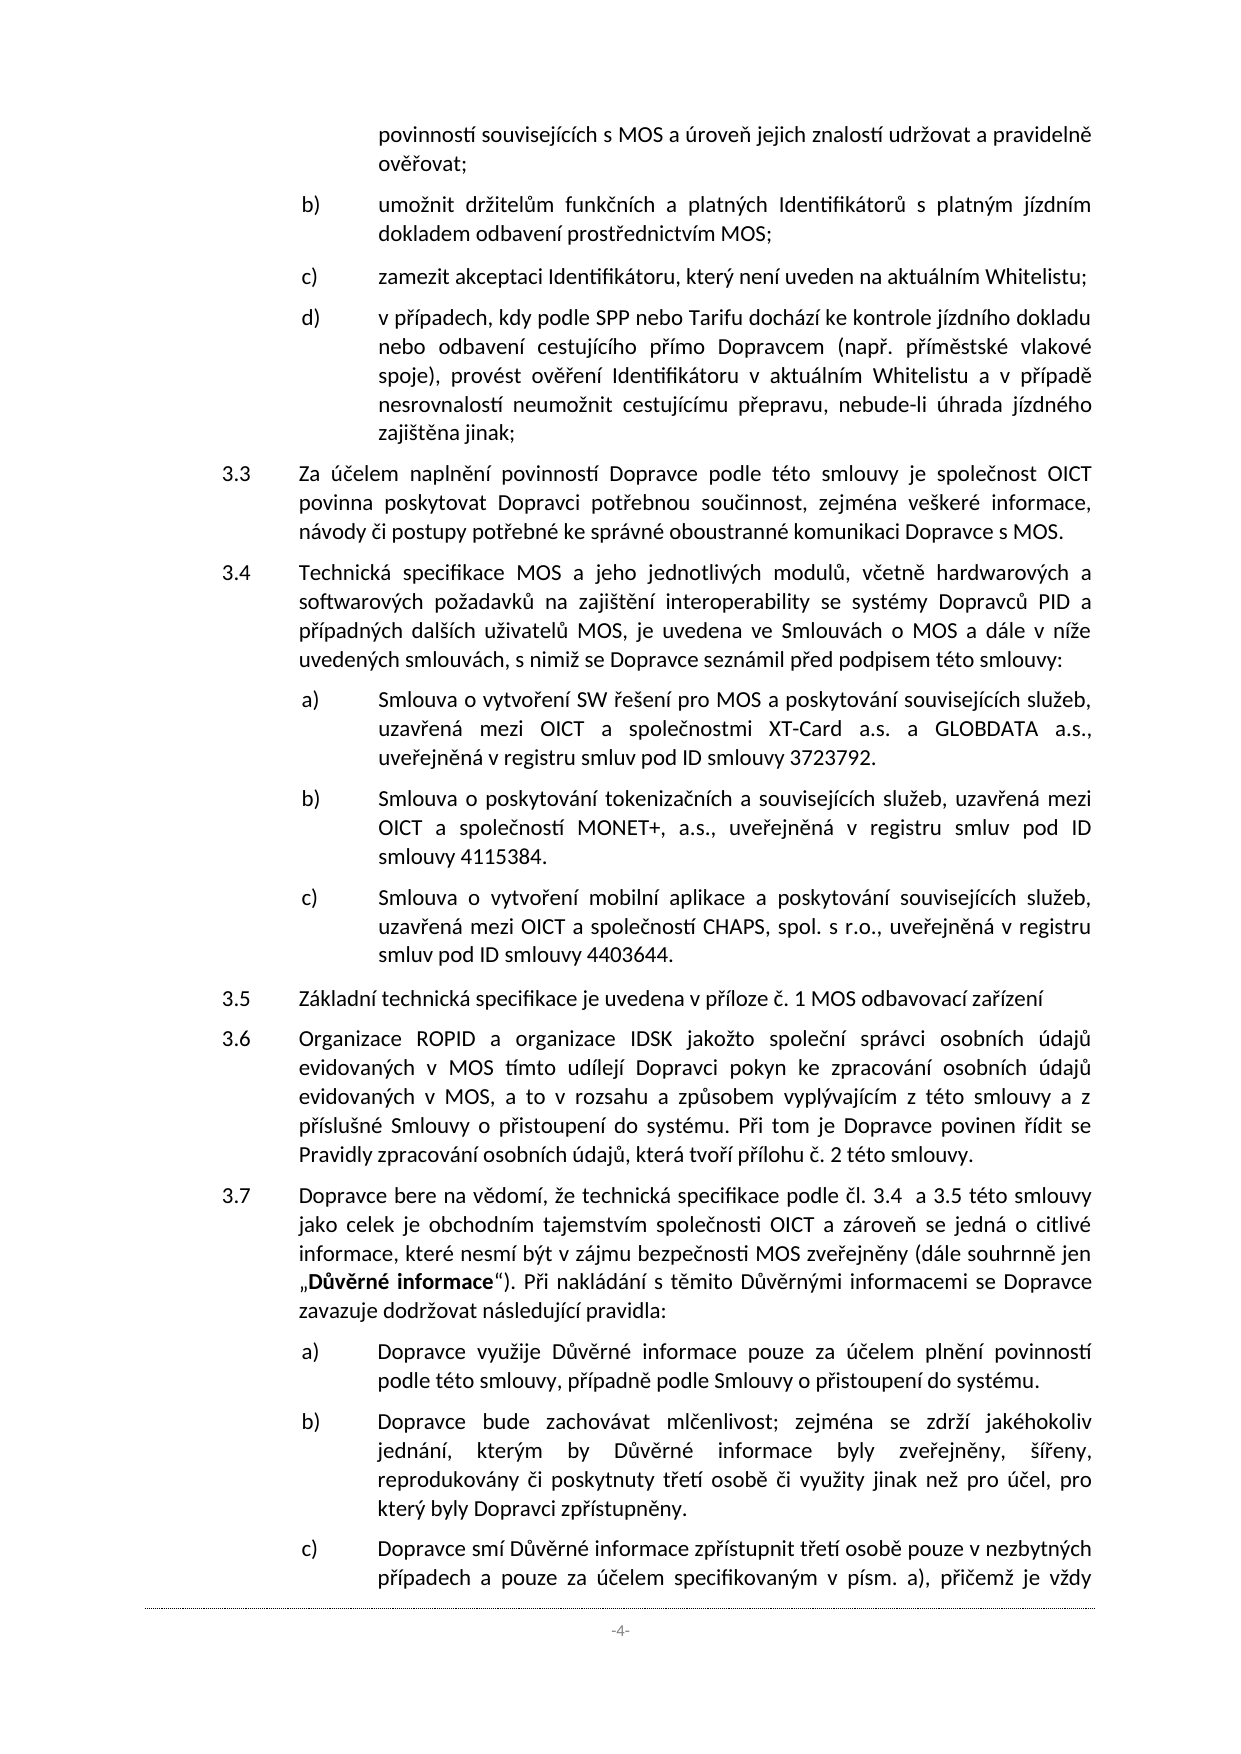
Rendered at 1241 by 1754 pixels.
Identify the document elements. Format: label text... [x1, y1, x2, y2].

list Základní technická specifikace je uvedena v příloze č. 1 MOS odbavovací zařízení [222, 984, 1093, 1012]
list Smlouva o vytvoření SW řešení pro MOS a poskytování souvisejících služeb, uzavřená mezi OICT a společnostmi XT-Card a.s. a GLOBDATA a.s., uveřejněná v registru smluv pod ID smlouvy 3723792. [301, 686, 1093, 771]
list zamezit akceptaci Identifikátoru, který není uveden na aktuálním Whitelistu; [301, 262, 1093, 290]
list Smlouva o poskytování tokenizačních a souvisejících služeb, uzavřená mezi OICT a společností MONET+, a.s., uveřejněná v registru smluv pod ID smlouvy 4115384. [301, 784, 1093, 870]
list umožnit držitelům funkčních a platných Identifikátorů s platným jízdním dokladem odbavení prostřednictvím MOS; [301, 190, 1093, 247]
list Za účelem naplnění povinností Dopravce podle této smlouvy je společnost OICT povinna poskytovat Dopravci potřebnou součinnost, zejména veškeré informace, návody či postupy potřebné ke správné oboustranné komunikaci Dopravce s MOS. [222, 459, 1093, 545]
list Dopravce bude zachovávat mlčenlivost; zejména se zdrží jakéhokoliv jednání, kterým by Důvěrné informace byly zveřejněny, šířeny, reprodukovány či poskytnuty třetí osobě či využity jinak než pro účel, pro který byly Dopravci zpřístupněny. [301, 1407, 1093, 1522]
list Smlouva o vytvoření mobilní aplikace a poskytování souvisejících služeb, uzavřená mezi OICT a společností CHAPS, spol. s r.o., uveřejněná v registru smluv pod ID smlouvy 4403644. [301, 883, 1093, 969]
list Organizace ROPID a organizace IDSK jakožto společní správci osobních údajů evidovaných v MOS tímto udílejí Dopravci pokyn ke zpracování osobních údajů evidovaných v MOS, a to v rozsahu a způsobem vyplývajícím z této smlouvy a z příslušné Smlouvy o přistoupení do systému. Při tom je Dopravce povinen řídit se Pravidly zpracování osobních údajů, která tvoří přílohu č. 2 této smlouvy. [222, 1024, 1093, 1168]
list Technická specifikace MOS a jeho jednotlivých modulů, včetně hardwarových a softwarových požadavků na zajištění interoperability se systémy Dopravců PID a případných dalších uživatelů MOS, je uvedena ve Smlouvách o MOS a dále v níže uvedených smlouvách, s nimiž se Dopravce seznámil před podpisem této smlouvy: [222, 558, 1093, 673]
list v případech, kdy podle SPP nebo Tarifu dochází ke kontrole jízdního dokladu nebo odbavení cestujícího přímo Dopravcem (např. příměstské vlakové spoje), provést ověření Identifikátoru v aktuálním Whitelistu a v případě nesrovnalostí neumožnit cestujícímu přepravu, nebude-li úhrada jízdného zajištěna jinak; [301, 303, 1093, 447]
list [301, 121, 1093, 177]
list Dopravce bere na vědomí, že technická specifikace podle čl. 3.4 a 3.5 této smlouvy jako celek je obchodním tajemstvím společnosti OICT a zároveň se jedná o citlivé informace, které nesmí být v zájmu bezpečnosti MOS zveřejněny (dále souhrnně jen „Důvěrné informace“). Při nakládání s těmito Důvěrnými informacemi se Dopravce zavazuje dodržovat následující pravidla: [222, 1181, 1093, 1324]
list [301, 1534, 1093, 1591]
list Dopravce využije Důvěrné informace pouze za účelem plnění povinností podle této smlouvy, případně podle Smlouvy o přistoupení do systému. [301, 1337, 1093, 1394]
